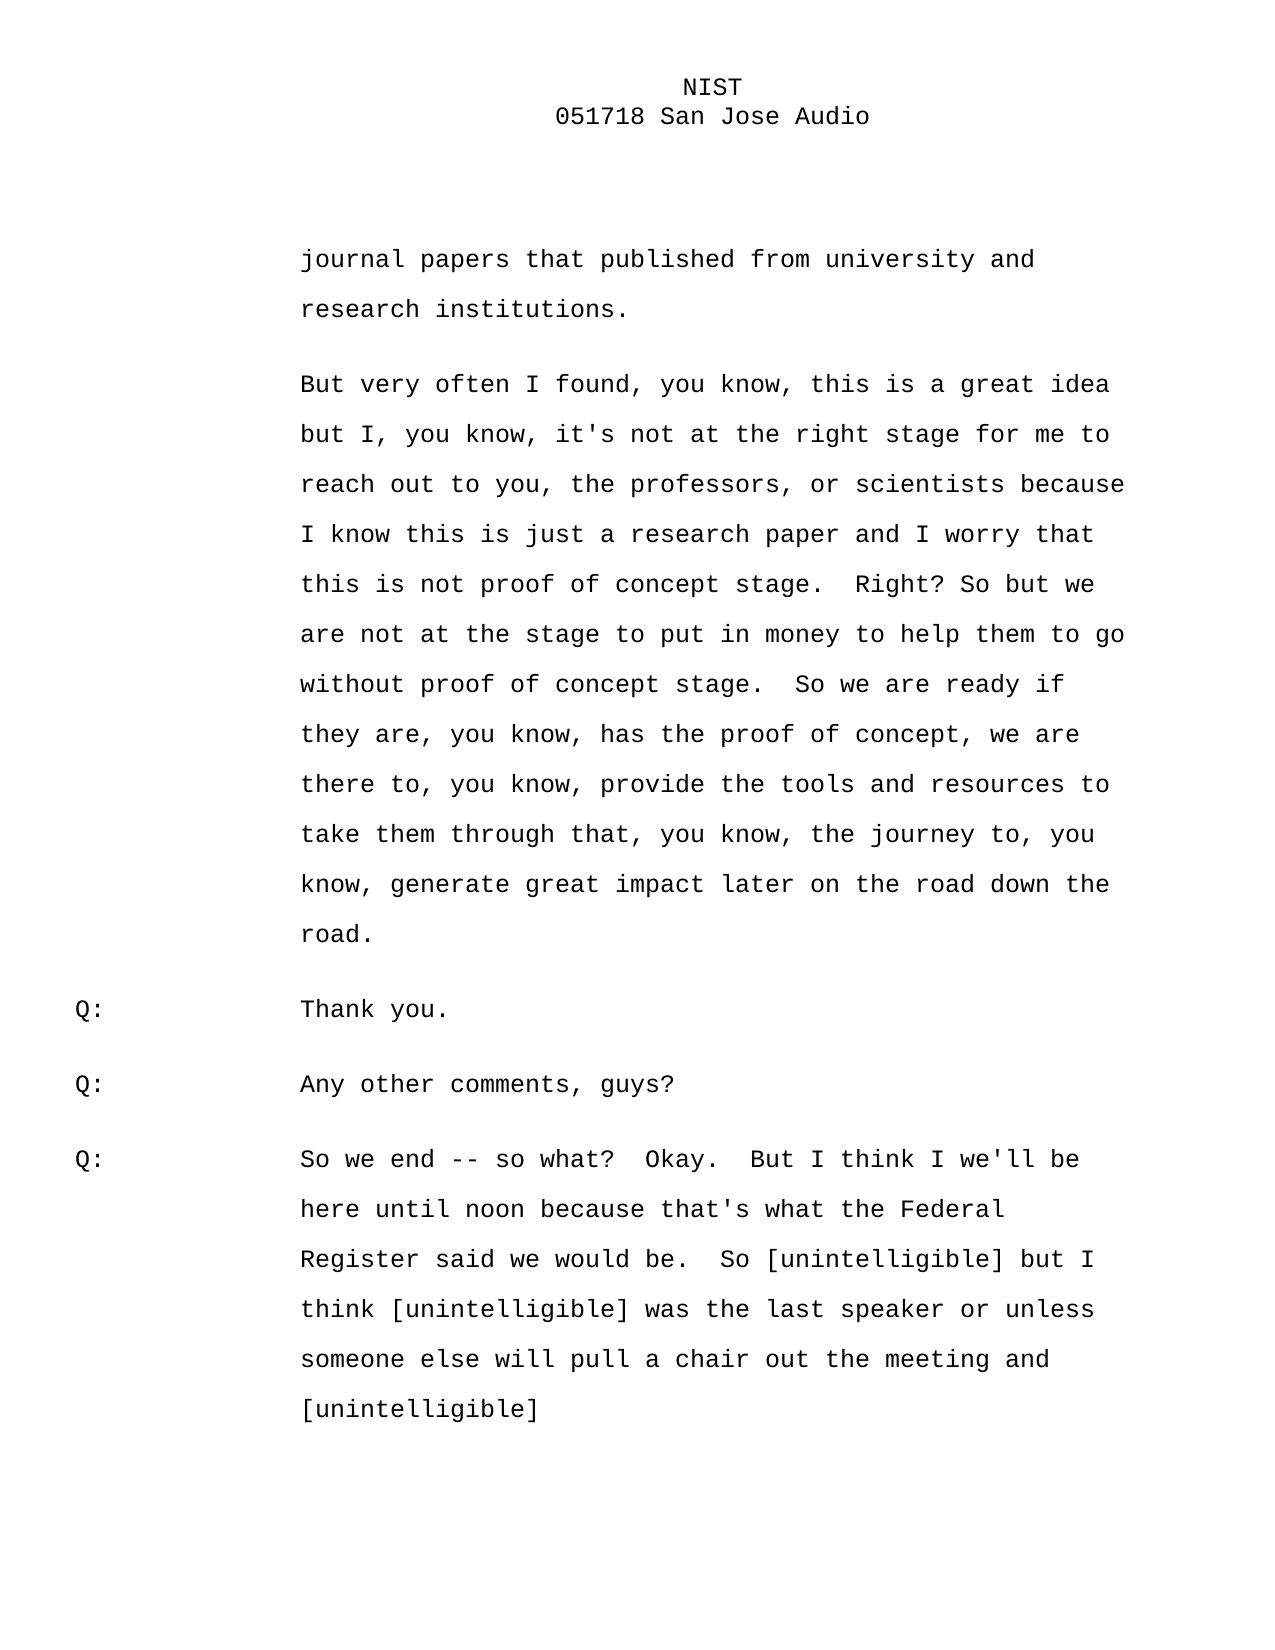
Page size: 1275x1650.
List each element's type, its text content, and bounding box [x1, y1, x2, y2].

text Q: Any other comments, guys? [75, 1050, 1125, 1100]
text But very often I found, you know, this is a great idea but I, you know, it's not at the right stage for me to reach out to you, the professors, or scientists because I know this is just a research paper and I worry that this is not proof of concept stage. Right? So but we are not at the stage to put in money to help them to go without proof of concept stage. So we are ready if they are, you know, has the proof of concept, we are there to, you know, provide the tools and resources to take them through that, you know, the journey to, you know, generate great impact later on the road down the road. [300, 350, 1125, 950]
text Q: Thank you. [75, 975, 1125, 1025]
text Q: So we end -- so what? Okay. But I think I we'll be here until noon because that's what the Federal Register said we would be. So [unintelligible] but I think [unintelligible] was the last speaker or unless someone else will pull a chair out the meeting and [unintelligible] [75, 1125, 1125, 1425]
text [300, 225, 1125, 325]
